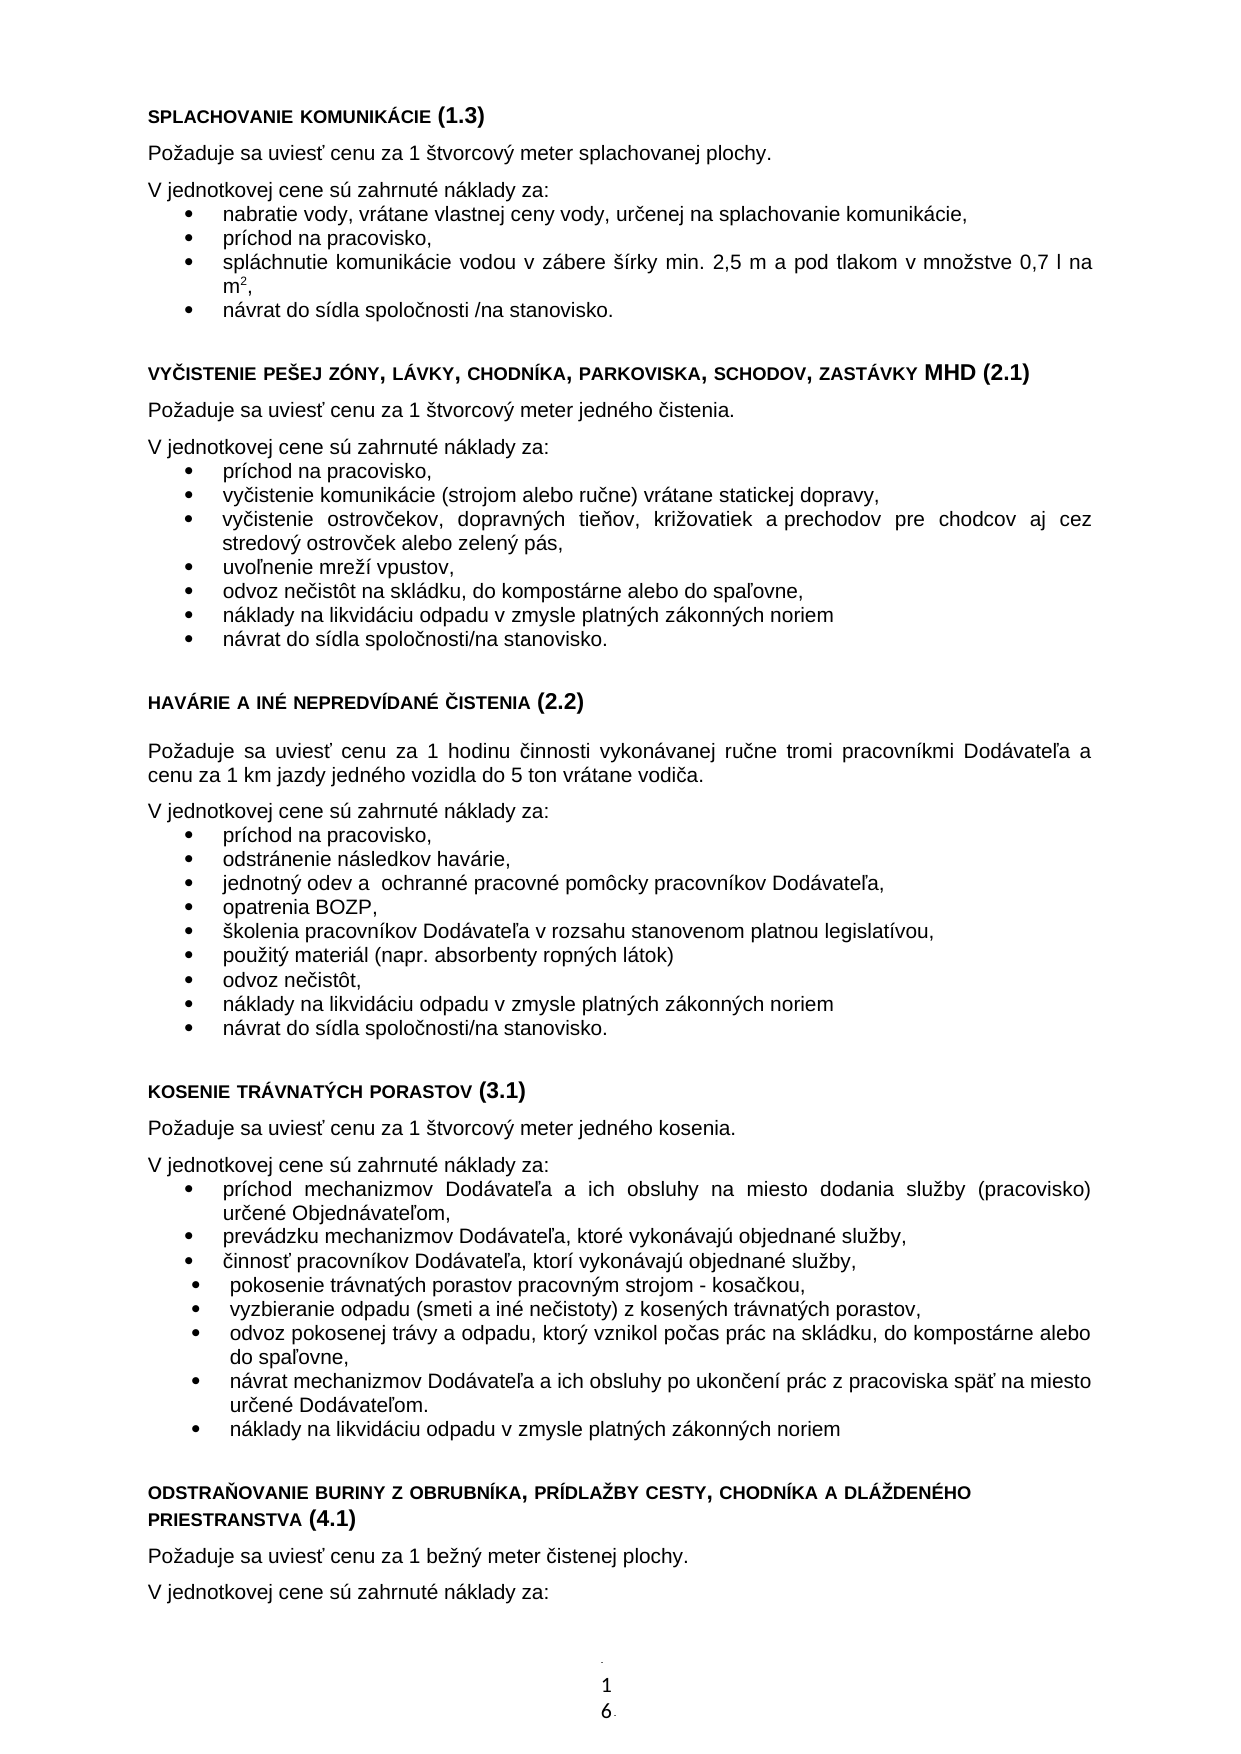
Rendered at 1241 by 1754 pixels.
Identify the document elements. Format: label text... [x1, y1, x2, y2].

list prevádzku mechanizmov Dodávateľa, ktoré vykonávajú objednané služby, [185, 1224, 1092, 1248]
list nabratie vody, vrátane vlastnej ceny vody, určenej na splachovanie komunikácie, [185, 201, 1092, 226]
text Požaduje sa uviesť cenu za 1 hodinu činnosti vykonávanej ručne tromi pracovníkmi Dodávateľa a cenu za 1 km jazdy jedného vozidla do 5 ton vrátane vodiča. [148, 739, 1092, 787]
list vyzbieranie odpadu (smeti a iné nečistoty) z kosených trávnatých porastov, [192, 1297, 1092, 1321]
text V jednotkovej cene sú zahrnuté náklady za: [148, 1152, 1092, 1176]
list náklady na likvidáciu odpadu v zmysle platných zákonných noriem [185, 603, 1092, 627]
list použitý materiál (napr. absorbenty ropných látok) [185, 943, 1092, 967]
list jednotný odev a ochranné pracovné pomôcky pracovníkov Dodávateľa, [185, 871, 1092, 895]
text Požaduje sa uviesť cenu za 1 bežný meter čistenej plochy. [148, 1543, 1092, 1567]
list činnosť pracovníkov Dodávateľa, ktorí vykonávajú objednané služby, [185, 1248, 1092, 1272]
text kosenie trávnatých porastov (3.1) [148, 1077, 1092, 1103]
list uvoľnenie mreží vpustov, [185, 554, 1092, 579]
list školenia pracovníkov Dodávateľa v rozsahu stanovenom platnou legislatívou, [185, 919, 1092, 943]
list príchod na pracovisko, [185, 458, 1092, 482]
text havárie a iné nepredvídané čistenia (2.2) [148, 688, 1092, 715]
list pokosenie trávnatých porastov pracovným strojom - kosačkou, [192, 1272, 1092, 1297]
list odvoz pokosenej trávy a odpadu, ktorý vznikol počas prác na skládku, do kompostárne alebo do spaľovne, [192, 1321, 1092, 1369]
list príchod mechanizmov Dodávateľa a ich obsluhy na miesto dodania služby (pracovisko) určené Objednávateľom, [185, 1176, 1092, 1224]
list náklady na likvidáciu odpadu v zmysle platných zákonných noriem [185, 991, 1092, 1016]
text vyčistenie pešej zóny, lávky, chodníka, parkoviska, schodov, zastávky MHD (2.1) [148, 359, 1092, 386]
list príchod na pracovisko, [185, 823, 1092, 847]
list spláchnutie komunikácie vodou v zábere šírky min. 2,5 m a pod tlakom v množstve na m2, [185, 249, 1092, 298]
list návrat mechanizmov Dodávateľa a ich obsluhy po ukončení prác z pracoviska späť na miesto určené Dodávateľom. [192, 1369, 1092, 1417]
list návrat do sídla spoločnosti /na stanovisko. [185, 298, 1092, 322]
text V jednotkovej cene sú zahrnuté náklady za: [148, 799, 1092, 823]
list návrat do sídla spoločnosti/na stanovisko. [185, 1016, 1092, 1039]
list návrat do sídla spoločnosti/na stanovisko. [185, 627, 1092, 651]
list odvoz nečistôt na skládku, do kompostárne alebo do spaľovne, [185, 579, 1092, 603]
text Požaduje sa uviesť cenu za 1 štvorcový meter jedného kosenia. [148, 1116, 1092, 1140]
list vyčistenie ostrovčekov, dopravných tieňov, križovatiek a prechodov pre chodcov aj cez stredový ostrovček alebo zelený pás, [185, 507, 1092, 554]
list náklady na likvidáciu odpadu v zmysle platných zákonných noriem [192, 1417, 1092, 1441]
text V jednotkovej cene sú zahrnuté náklady za: [148, 1580, 1092, 1604]
text splachovanie komunikácie (1.3) [148, 102, 1092, 128]
list opatrenia BOZP, [185, 895, 1092, 919]
text odstraňovanie buriny z obrubníka, prídlažby cesty, chodníka a dláždeného priestranstva (4.1) [148, 1478, 1092, 1531]
list príchod na pracovisko, [185, 226, 1092, 249]
text Požaduje sa uviesť cenu za 1 štvorcový meter jedného čistenia. [148, 398, 1092, 422]
list vyčistenie komunikácie (strojom alebo ručne) vrátane statickej dopravy, [185, 482, 1092, 507]
text V jednotkovej cene sú zahrnuté náklady za: [148, 177, 1092, 201]
list odvoz nečistôt, [185, 967, 1092, 991]
text Požaduje sa uviesť cenu za 1 štvorcový meter splachovanej plochy. [148, 141, 1092, 165]
text V jednotkovej cene sú zahrnuté náklady za: [148, 434, 1092, 458]
list odstránenie následkov havárie, [185, 847, 1092, 871]
